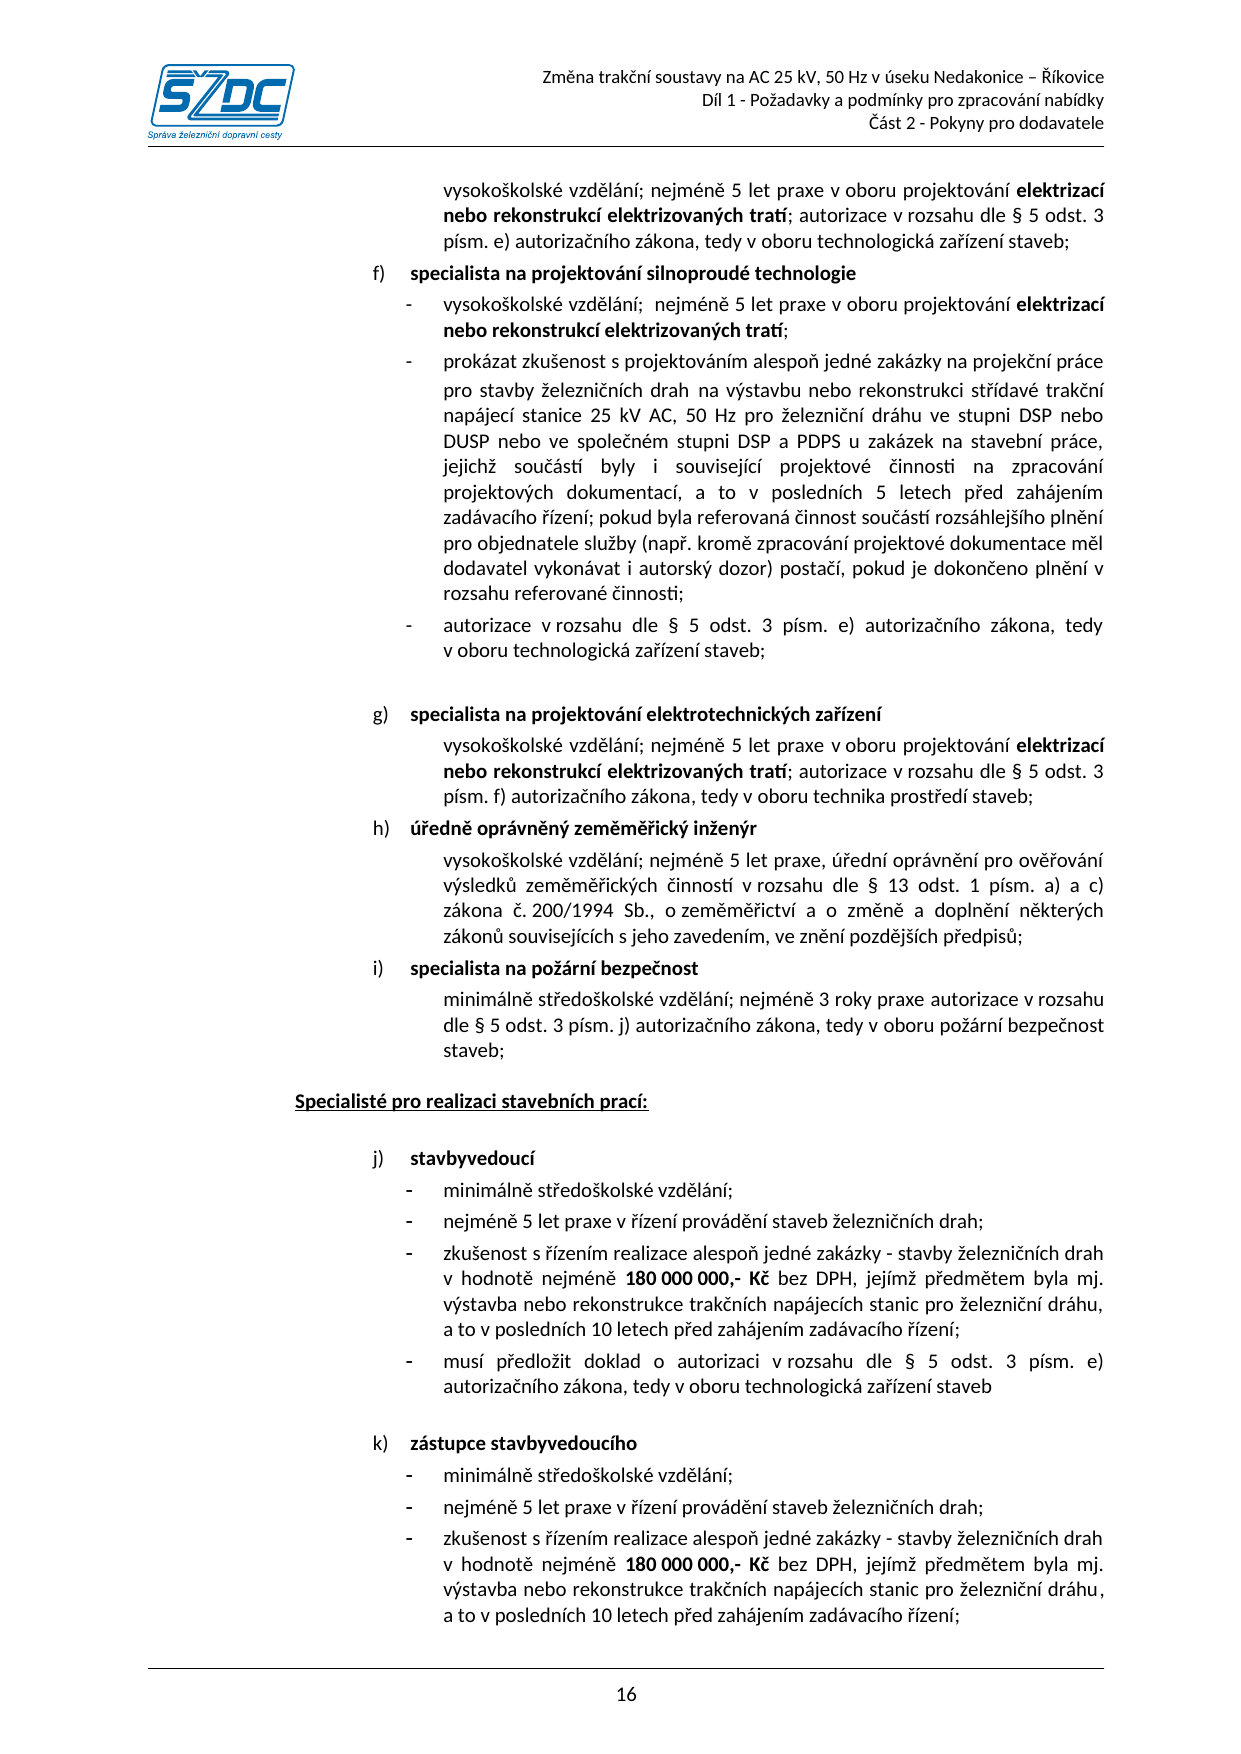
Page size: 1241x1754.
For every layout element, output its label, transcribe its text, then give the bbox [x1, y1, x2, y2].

list zkušenost s řízením realizace alespoň jedné zakázky - stavby železničních drah v hodnotě nejméně 180 000 000,- Kč bez DPH, jejímž předmětem byla mj. výstavba nebo rekonstrukce trakčních napájecích stanic pro železniční dráhu, a to v posledních 10 letech před zahájením zadávacího řízení; [406, 1240, 1104, 1342]
list minimálně středoškolské vzdělání; nejméně 3 roky praxe autorizace v rozsahu dle § 5 odst. 3 písm. j) autorizačního zákona, tedy v oboru požární bezpečnost staveb; [443, 986, 1104, 1063]
list vysokoškolské vzdělání; nejméně 5 let praxe, úřední oprávnění pro ověřování výsledků zeměměřických činností v rozsahu dle § 13 odst. 1 písm. a) a c) zákona č. 200/1994 Sb., o zeměměřictví a o změně a doplnění některých zákonů souvisejících s jeho zavedením, ve znění pozdějších předpisů; [443, 847, 1104, 948]
list prokázat zkušenost s projektováním alespoň jedné zakázky na projekční práce pro stavby železničních drah na výstavbu nebo rekonstrukci střídavé trakční napájecí stanice 25 kV AC, 50 Hz pro železniční dráhu ve stupni DSP nebo DUSP nebo ve společném stupni DSP a PDPS u zakázek na stavební práce, jejichž součástí byly i související projektové činnosti na zpracování projektových dokumentací, a to v posledních 5 letech před zahájením zadávacího řízení; pokud byla referovaná činnost součástí rozsáhlejšího plnění pro objednatele služby (např. kromě zpracování projektové dokumentace měl dodavatel vykonávat i autorský dozor) postačí, pokud je dokončeno plnění v rozsahu referované činnosti; [406, 348, 1104, 606]
list specialista na projektování silnoproudé technologie [373, 260, 1104, 285]
list specialista na projektování elektrotechnických zařízení [373, 701, 1104, 726]
list vysokoškolské vzdělání; nejméně 5 let praxe v oboru projektování elektrizací nebo rekonstrukcí elektrizovaných tratí; [406, 291, 1104, 342]
list úředně oprávněný zeměměřický inženýr [373, 815, 1104, 841]
list musí předložit doklad o autorizaci v rozsahu dle § 5 odst. 3 písm. e) autorizačního zákona, tedy v oboru technologická zařízení staveb [406, 1348, 1104, 1399]
list zástupce stavbyvedoucího [373, 1431, 1104, 1456]
list nejméně 5 let praxe v řízení provádění staveb železničních drah; [406, 1494, 1104, 1519]
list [443, 177, 1104, 253]
list vysokoškolské vzdělání; nejméně 5 let praxe v oboru projektování elektrizací nebo rekonstrukcí elektrizovaných tratí; autorizace v rozsahu dle § 5 odst. 3 písm. f) autorizačního zákona, tedy v oboru technika prostředí staveb; [443, 733, 1104, 809]
list minimálně středoškolské vzdělání; [406, 1462, 1104, 1488]
text Specialisté pro realizaci stavebních prací: [295, 1088, 1104, 1113]
list nejméně 5 let praxe v řízení provádění staveb železničních drah; [406, 1208, 1104, 1234]
list zkušenost s řízením realizace alespoň jedné zakázky - stavby železničních drah v hodnotě nejméně 180 000 000,- Kč bez DPH, jejímž předmětem byla mj. výstavba nebo rekonstrukce trakčních napájecích stanic pro železniční dráhu, a to v posledních 10 letech před zahájením zadávacího řízení; [406, 1526, 1104, 1627]
list minimálně středoškolské vzdělání; [406, 1177, 1104, 1202]
list autorizace v rozsahu dle § 5 odst. 3 písm. e) autorizačního zákona, tedy v oboru technologická zařízení staveb; [406, 612, 1104, 663]
list specialista na požární bezpečnost [373, 955, 1104, 980]
list stavbyvedoucí [373, 1145, 1104, 1171]
